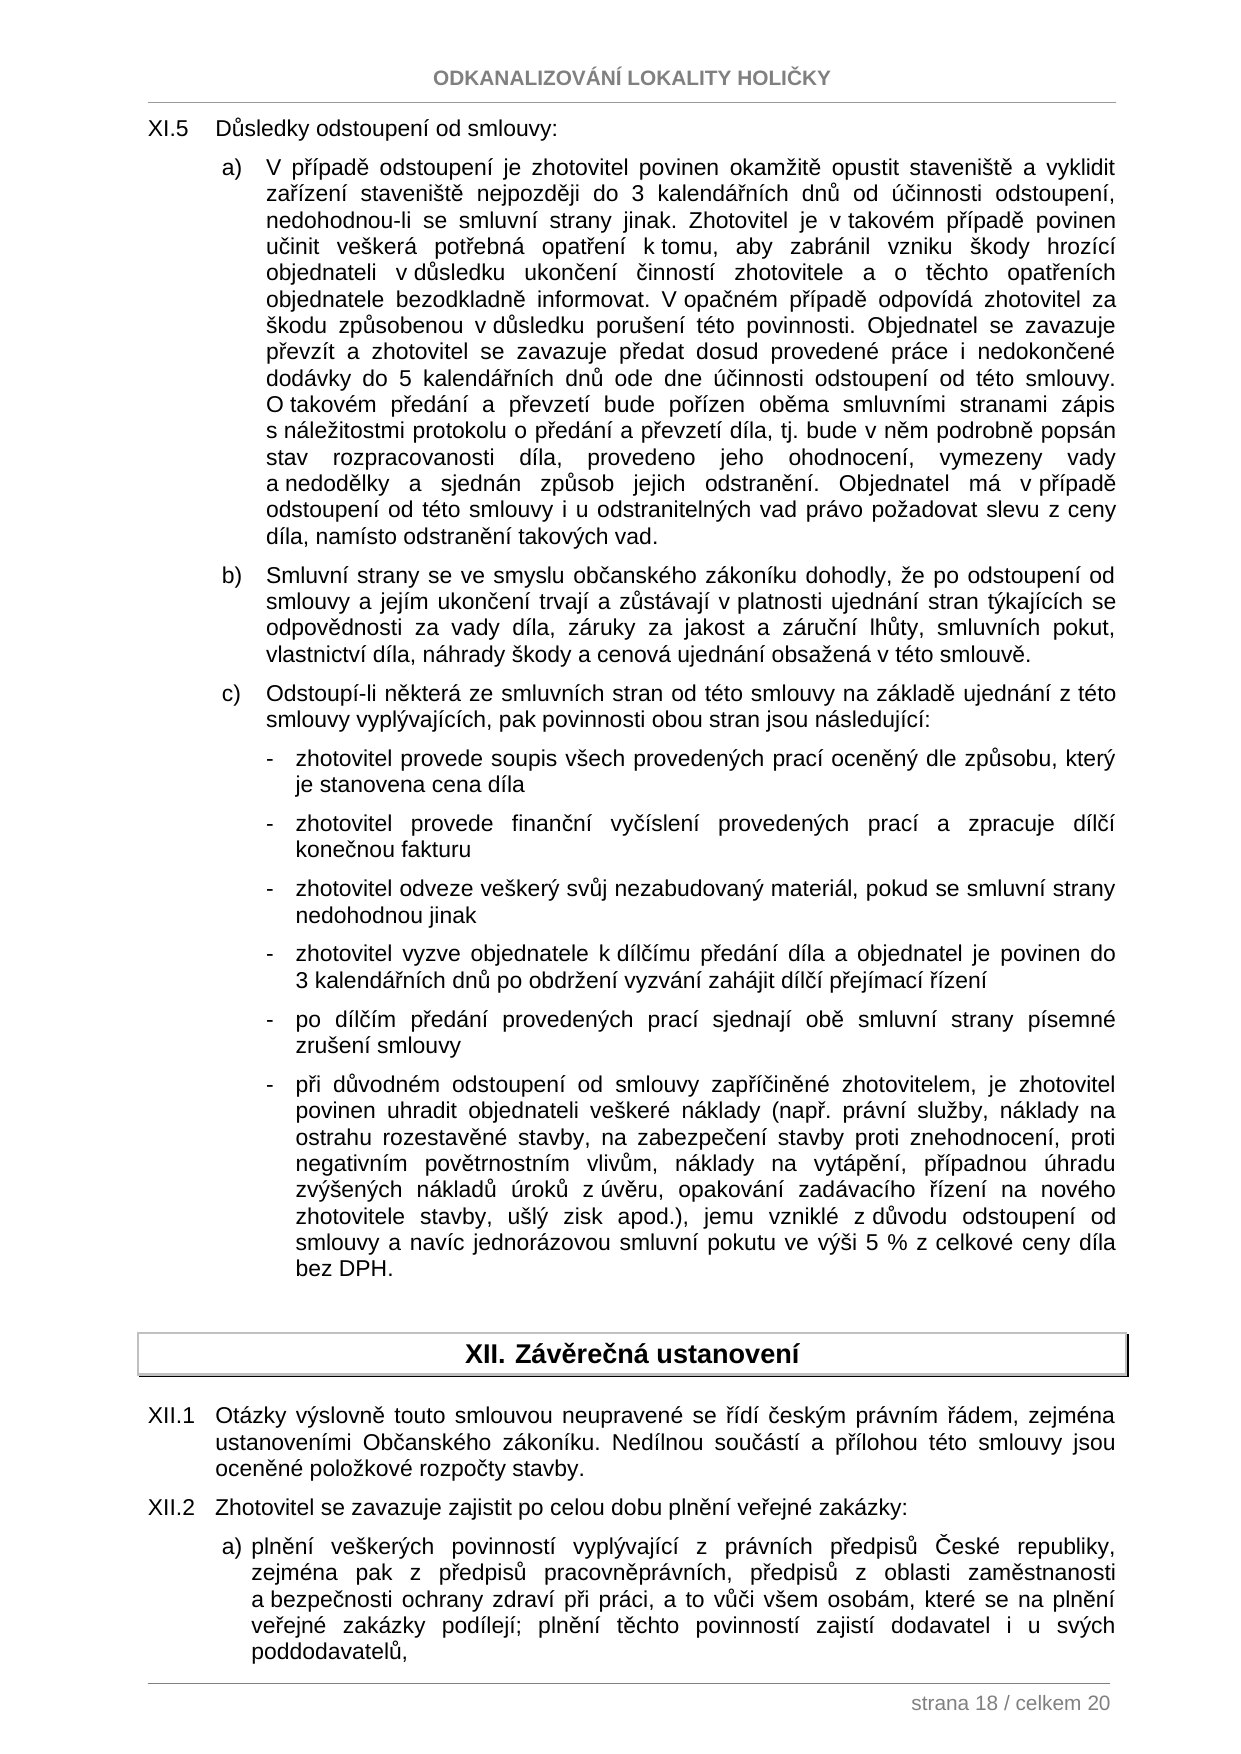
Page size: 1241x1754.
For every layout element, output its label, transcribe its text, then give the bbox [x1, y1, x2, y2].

list po dílčím předání provedených prací sjednají obě smluvní strany písemné zrušení smlouvy [266, 1006, 1116, 1058]
list Smluvní strany se ve smyslu občanského zákoníku dohodly, že po odstoupení od smlouvy a jejím ukončení trvají a zůstávají v platnosti ujednání stran týkajících se odpovědnosti za vady díla, záruky za jakost a záruční lhůty, smluvních pokut, vlastnictví díla, náhrady škody a cenová ujednání obsažená v této smlouvě. [222, 562, 1116, 667]
subtitle Závěrečná ustanovení [139, 1334, 1125, 1373]
list Zhotovitel se zavazuje zajistit po celou dobu plnění veřejné zakázky: [148, 1494, 1116, 1520]
list zhotovitel provede finanční vyčíslení provedených prací a zpracuje dílčí konečnou fakturu [266, 810, 1116, 863]
list Odstoupí-li některá ze smluvních stran od této smlouvy na základě ujednání z této smlouvy vyplývajících, pak povinnosti obou stran jsou následující: [222, 679, 1116, 732]
list zhotovitel vyzve objednatele k dílčímu předání díla a objednatel je povinen do 3 kalendářních dnů po obdržení vyzvání zahájit dílčí přejímací řízení [266, 940, 1116, 993]
list plnění veškerých povinností vyplývající z právních předpisů České republiky, zejména pak z předpisů pracovněprávních, předpisů z oblasti zaměstnanosti a bezpečnosti ochrany zdraví při práci, a to vůči všem osobám, které se na plnění veřejné zakázky podílejí; plnění těchto povinností zajistí dodavatel i u svých poddodavatelů, [222, 1533, 1116, 1665]
list Otázky výslovně touto smlouvou neupravené se řídí českým právním řádem, zejména ustanoveními Občanského zákoníku. Nedílnou součástí a přílohou této smlouvy jsou oceněné položkové rozpočty stavby. [148, 1402, 1116, 1482]
list zhotovitel odveze veškerý svůj nezabudovaný materiál, pokud se smluvní strany nedohodnou jinak [266, 875, 1116, 928]
list V případě odstoupení je zhotovitel povinen okamžitě opustit staveniště a vyklidit zařízení staveniště nejpozději do 3 kalendářních dnů od účinnosti odstoupení, nedohodnou-li se smluvní strany jinak. Zhotovitel je v takovém případě povinen učinit veškerá potřebná opatření k tomu, aby zabránil vzniku škody hrozící objednateli v důsledku ukončení činností zhotovitele a o těchto opatřeních objednatele bezodkladně informovat. V opačném případě odpovídá zhotovitel za škodu způsobenou v důsledku porušení této povinnosti. Objednatel se zavazuje převzít a zhotovitel se zavazuje předat dosud provedené práce i nedokončené dodávky do 5 kalendářních dnů ode dne účinnosti odstoupení od této smlouvy. O takovém předání a převzetí bude pořízen oběma smluvními stranami zápis s náležitostmi protokolu o předání a převzetí díla, tj. bude v něm podrobně popsán stav rozpracovanosti díla, provedeno jeho ohodnocení, vymezeny vady a nedodělky a sjednán způsob jejich odstranění. Objednatel má v případě odstoupení od této smlouvy i u odstranitelných vad právo požadovat slevu z ceny díla, namísto odstranění takových vad. [222, 154, 1116, 549]
list při důvodném odstoupení od smlouvy zapříčiněné zhotovitelem, je zhotovitel povinen uhradit objednateli veškeré náklady (např. právní služby, náklady na ostrahu rozestavěné stavby, na zabezpečení stavby proti znehodnocení, proti negativním povětrnostním vlivům, náklady na vytápění, případnou úhradu zvýšených nákladů úroků z úvěru, opakování zadávacího řízení na nového zhotovitele stavby, ušlý zisk apod.), jemu vzniklé z důvodu odstoupení od smlouvy a navíc jednorázovou smluvní pokutu ve výši 5 % z celkové ceny díla bez DPH. [266, 1071, 1116, 1282]
list zhotovitel provede soupis všech provedených prací oceněný dle způsobu, který je stanovena cena díla [266, 745, 1116, 797]
list Důsledky odstoupení od smlouvy: [148, 115, 1116, 141]
